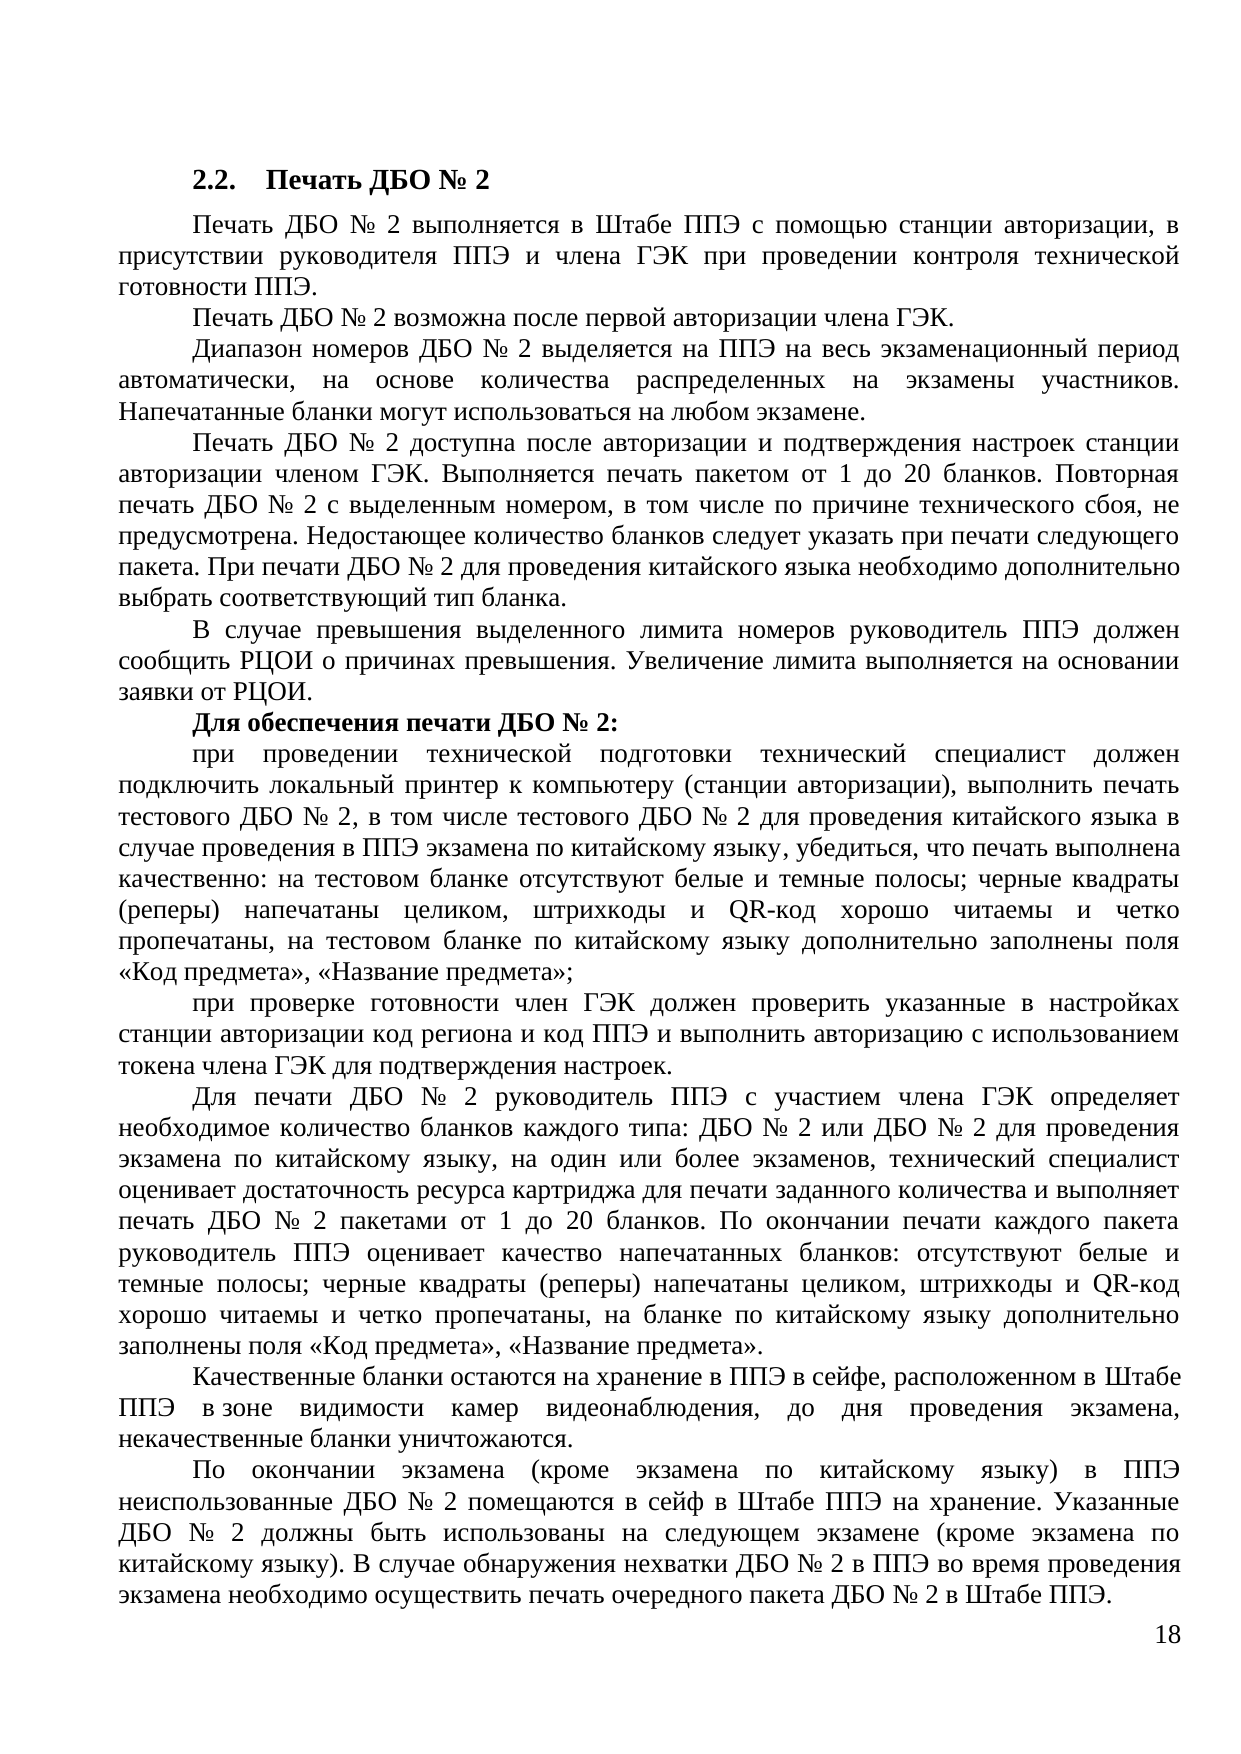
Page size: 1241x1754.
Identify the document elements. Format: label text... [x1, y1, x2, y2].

text По окончании экзамена (кроме экзамена по китайскому языку) в ППЭ неиспользованные ДБО № 2 помещаются в сейф в Штабе ППЭ на хранение. Указанные ДБО № 2 должны быть использованы на следующем экзамене (кроме экзамена по китайскому языку). В случае обнаружения нехватки ДБО № 2 в ППЭ во время проведения экзамена необходимо осуществить печать очередного пакета ДБО № 2 в Штабе ППЭ. [118, 1454, 1181, 1609]
text Печать ДБО № 2 выполняется в Штабе ППЭ с помощью станции авторизации, в присутствии руководителя ППЭ и члена ГЭК при проведении контроля технической готовности ППЭ. [118, 208, 1181, 301]
text Печать ДБО № 2 доступна после авторизации и подтверждения настроек станции авторизации членом ГЭК. Выполняется печать пакетом от 1 до 20 бланков. Повторная печать ДБО № 2 с выделенным номером, в том числе по причине технического сбоя, не предусмотрена. Недостающее количество бланков следует указать при печати следующего пакета. При печати ДБО № 2 для проведения китайского языка необходимо дополнительно выбрать соответствующий тип бланка. [118, 426, 1181, 613]
text В случае превышения выделенного лимита номеров руководитель ППЭ должен сообщить РЦОИ о причинах превышения. Увеличение лимита выполняется на основании заявки от РЦОИ. [118, 613, 1181, 706]
text Диапазон номеров ДБО № 2 выделяется на ППЭ на весь экзаменационный период автоматически, на основе количества распределенных на экзамены участников. Напечатанные бланки могут использоваться на любом экзамене. [118, 332, 1181, 426]
text при проверке готовности член ГЭК должен проверить указанные в настройках станции авторизации код региона и код ППЭ и выполнить авторизацию с использованием токена члена ГЭК для подтверждения настроек. [118, 986, 1181, 1080]
text Качественные бланки остаются на хранение в ППЭ в сейфе, расположенном в Штабе ППЭ в зоне видимости камер видеонаблюдения, до дня проведения экзамена, некачественные бланки уничтожаются. [118, 1360, 1181, 1454]
text Печать ДБО № 2 возможна после первой авторизации члена ГЭК. [118, 301, 1181, 332]
text при проведении технической подготовки технический специалист должен подключить локальный принтер к компьютеру (станции авторизации), выполнить печать тестового ДБО № 2, в том числе тестового ДБО № 2 для проведения китайского языка в случае проведения в ППЭ экзамена по китайскому языку, убедиться, что печать выполнена качественно: на тестовом бланке отсутствуют белые и темные полосы; черные квадраты (реперы) напечатаны целиком, штрихкоды и QR-код хорошо читаемы и четко пропечатаны, на тестовом бланке по китайскому языку дополнительно заполнены поля «Код предмета», «Название предмета»; [118, 737, 1181, 986]
text Для печати ДБО № 2 руководитель ППЭ с участием члена ГЭК определяет необходимое количество бланков каждого типа: ДБО № 2 или ДБО № 2 для проведения экзамена по китайскому языку, на один или более экзаменов, технический специалист оценивает достаточность ресурса картриджа для печати заданного количества и выполняет печать ДБО № 2 пакетами от 1 до 20 бланков. По окончании печати каждого пакета руководитель ППЭ оценивает качество напечатанных бланков: отсутствуют белые и темные полосы; черные квадраты (реперы) напечатаны целиком, штрихкоды и QR-код хорошо читаемы и четко пропечатаны, на бланке по китайскому языку дополнительно заполнены поля «Код предмета», «Название предмета». [118, 1080, 1181, 1360]
text Печать ДБО № 2 [118, 162, 1181, 195]
text Для обеспечения печати ДБО № 2: [118, 706, 1181, 737]
